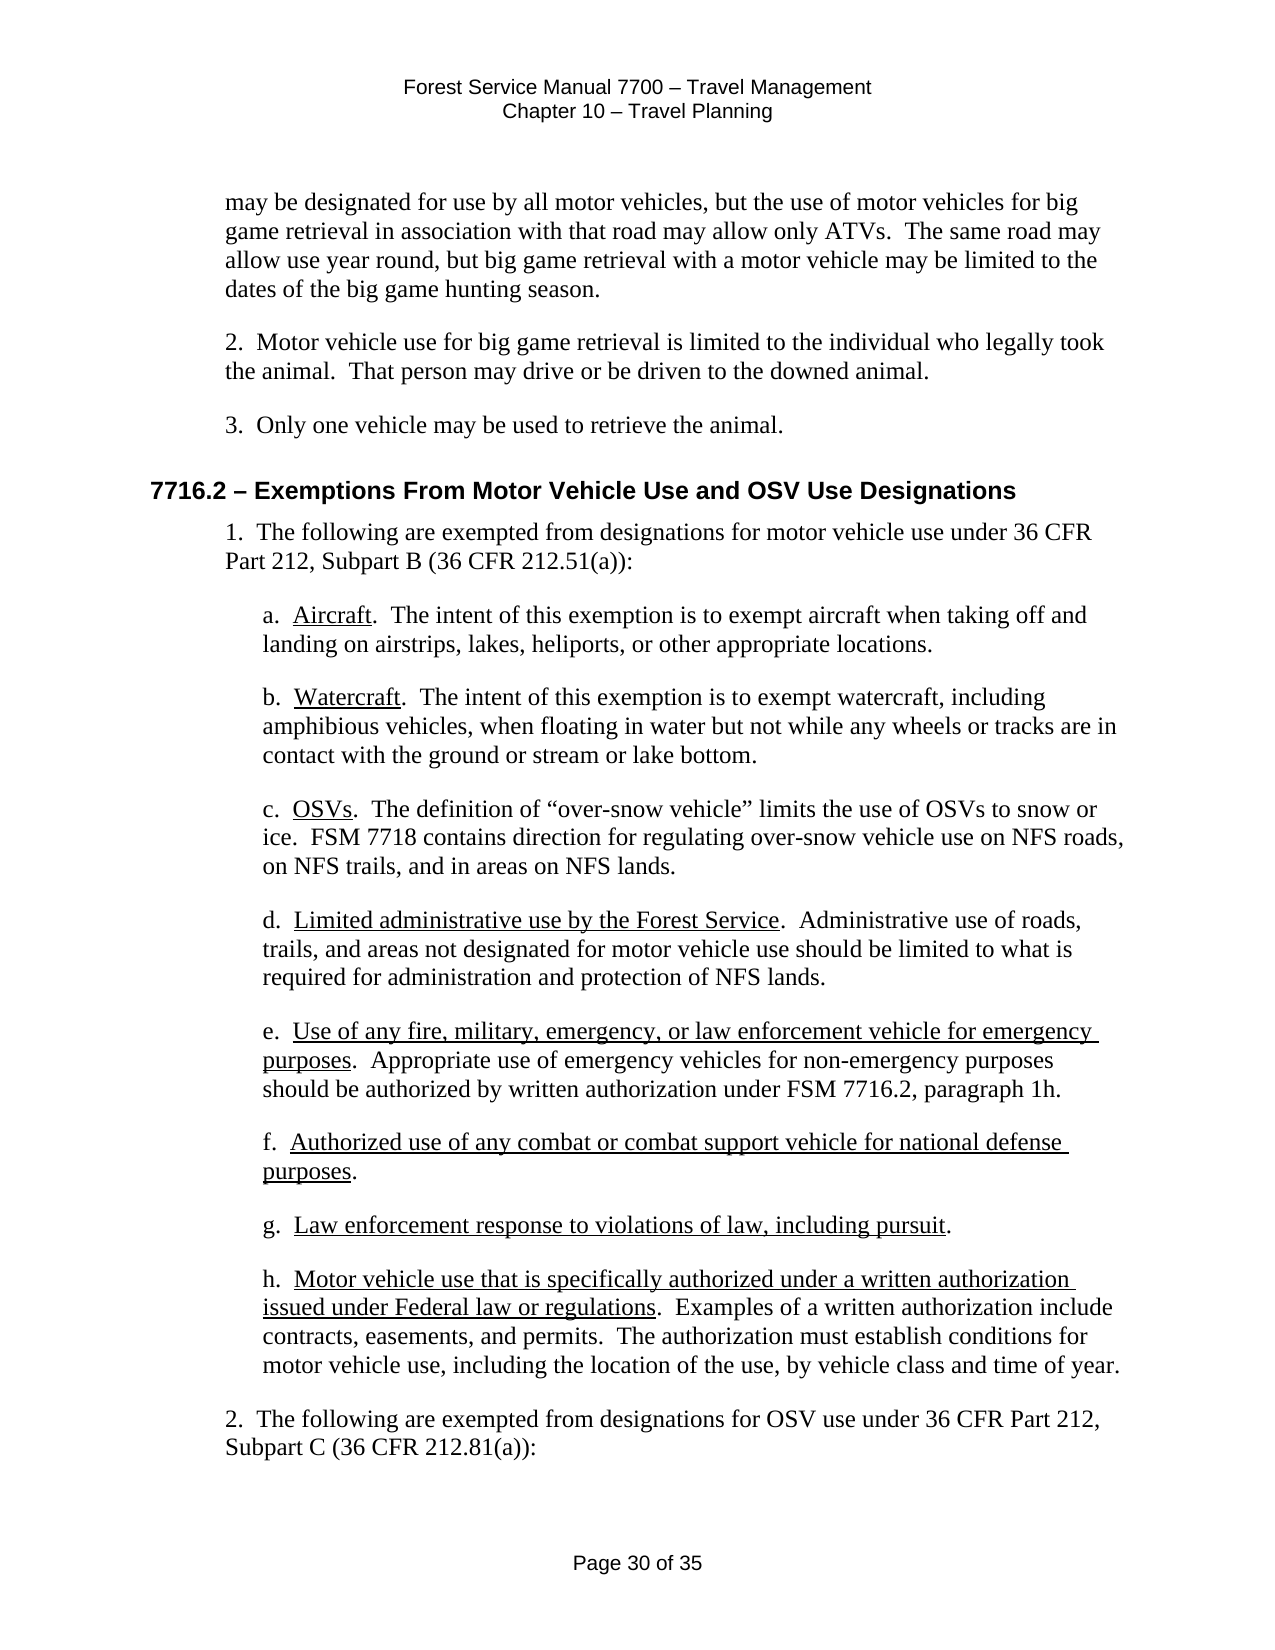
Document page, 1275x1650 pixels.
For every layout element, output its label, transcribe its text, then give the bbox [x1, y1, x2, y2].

list f. Authorized use of any combat or combat support vehicle for national defense purposes. [262, 1127, 1125, 1185]
list c. OSVs. The definition of “over-snow vehicle” limits the use of OSVs to snow or ice. FSM 7718 contains direction for regulating over-snow vehicle use on NFS roads, on NFS trails, and in areas on NFS lands. [262, 794, 1125, 880]
text 1. The following are exempted from designations for motor vehicle use under 36 CFR Part 212, Subpart B (36 CFR 212.51(a)): [225, 517, 1125, 575]
list 3. Only one vehicle may be used to retrieve the animal. [225, 410, 1125, 439]
list b. Watercraft. The intent of this exemption is to exempt watercraft, including amphibious vehicles, when floating in water but not while any wheels or tracks are in contact with the ground or stream or lake bottom. [262, 682, 1125, 769]
list 2. Motor vehicle use for big game retrieval is limited to the individual who legally took the animal. That person may drive or be driven to the downed animal. [225, 327, 1125, 385]
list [225, 187, 1125, 302]
list d. Limited administrative use by the Forest Service. Administrative use of roads, trails, and areas not designated for motor vehicle use should be limited to what is required for administration and protection of NFS lands. [262, 905, 1125, 991]
subtitle 7716.2 – Exemptions From Motor Vehicle Use and OSV Use Designations [150, 476, 1125, 505]
list 2. The following are exempted from designations for OSV use under 36 CFR Part 212, Subpart C (36 CFR 212.81(a)): [225, 1404, 1125, 1461]
list g. Law enforcement response to violations of law, including pursuit. [262, 1210, 1125, 1239]
list e. Use of any fire, military, emergency, or law enforcement vehicle for emergency purposes. Appropriate use of emergency vehicles for non-emergency purposes should be authorized by written authorization under FSM 7716.2, paragraph 1h. [262, 1016, 1125, 1102]
list a. Aircraft. The intent of this exemption is to exempt aircraft when taking off and landing on airstrips, lakes, heliports, or other appropriate locations. [262, 600, 1125, 657]
list h. Motor vehicle use that is specifically authorized under a written authorization issued under Federal law or regulations. Examples of a written authorization include contracts, easements, and permits. The authorization must establish conditions for motor vehicle use, including the location of the use, by vehicle class and time of year. [262, 1264, 1125, 1379]
